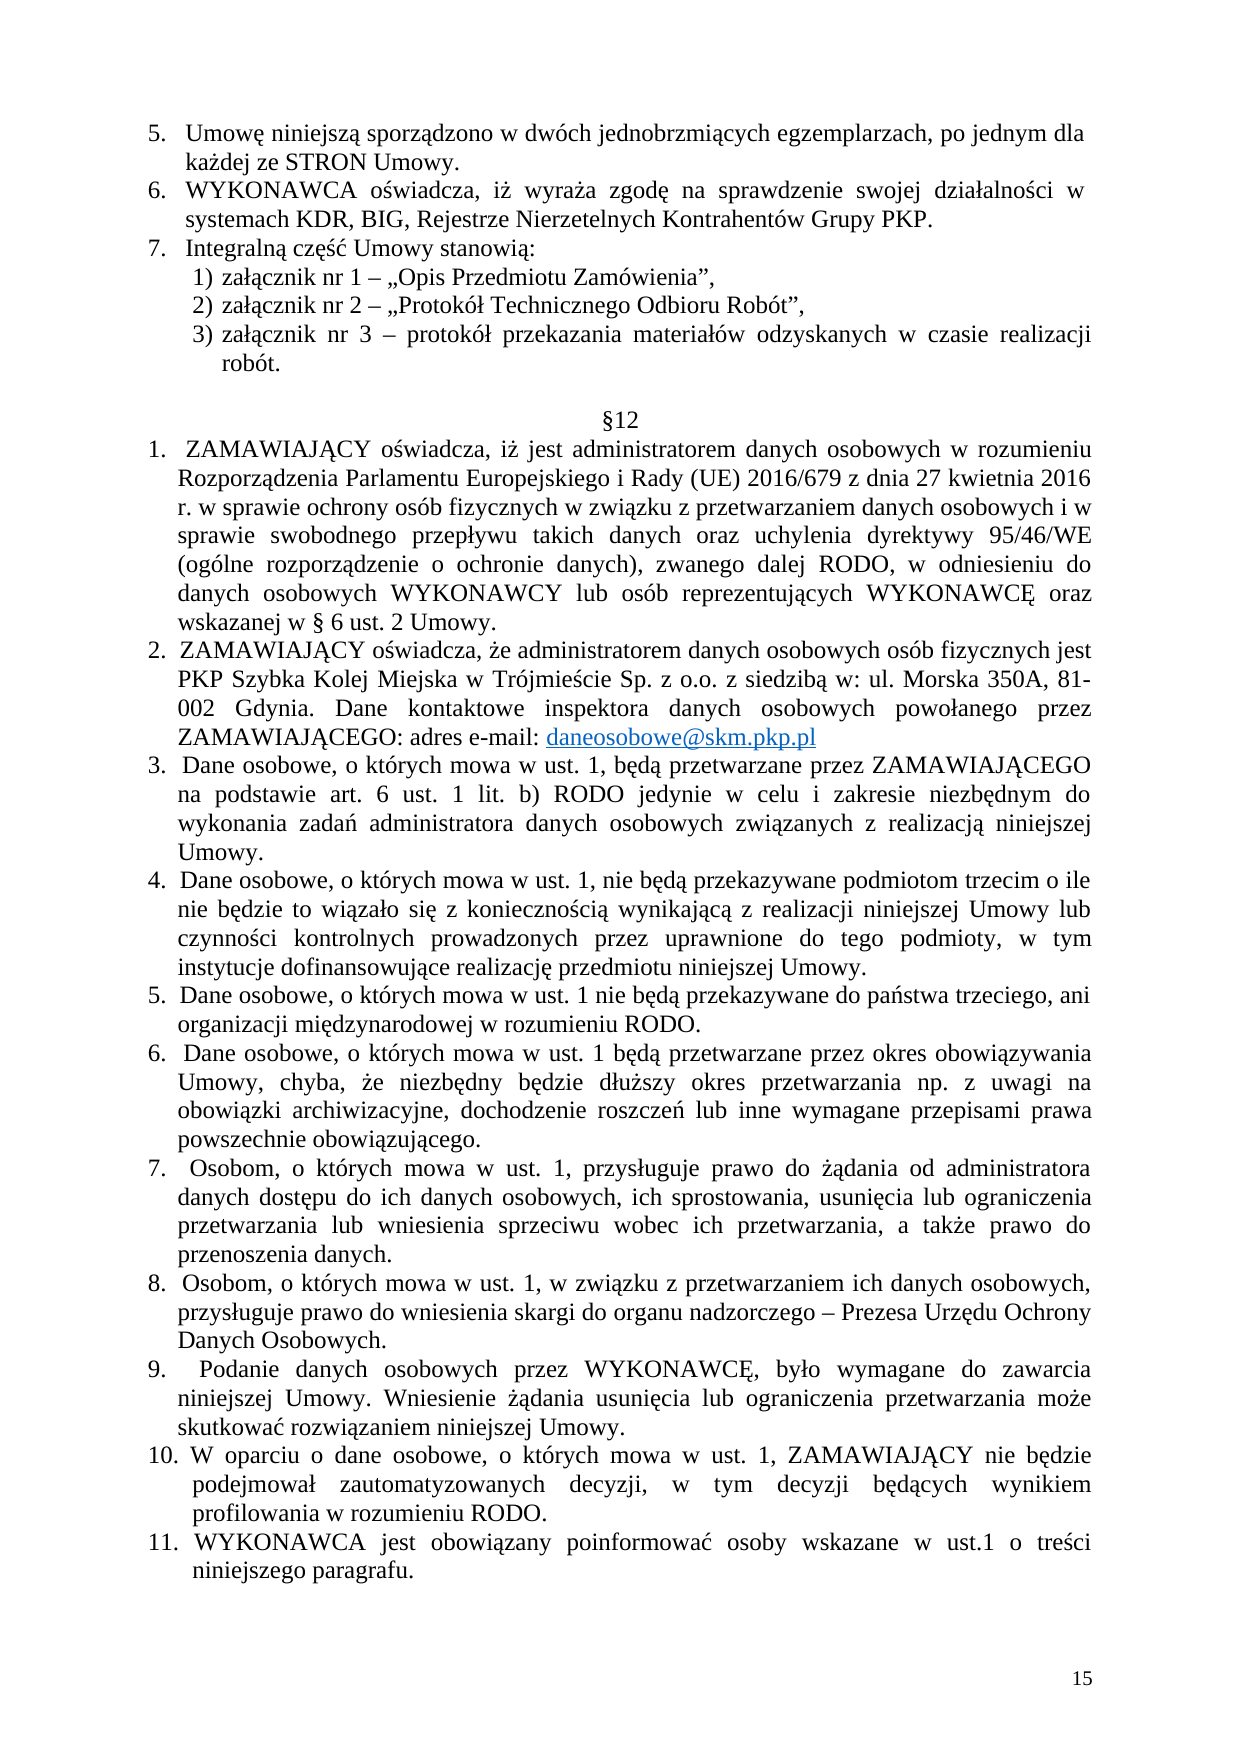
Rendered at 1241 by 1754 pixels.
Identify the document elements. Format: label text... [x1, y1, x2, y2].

text 11. WYKONAWCA jest obowiązany poinformować osoby wskazane w ust.1 o treści niniejszego paragrafu. [148, 1527, 1092, 1584]
list załącznik nr 2 – „Protokół Technicznego Odbioru Robót”, [192, 291, 1092, 319]
text 2. ZAMAWIAJĄCY oświadcza, że administratorem danych osobowych osób fizycznych jest PKP Szybka Kolej Miejska w Trójmieście Sp. z o.o. z siedzibą w: ul. Morska 350A, 81-002 Gdynia. Dane kontaktowe inspektora danych osobowych powołanego przez ZAMAWIAJĄCEGO: adres e-mail: daneosobowe@skm.pkp.pl [148, 636, 1092, 751]
text 3. Dane osobowe, o których mowa w ust. 1, będą przetwarzane przez ZAMAWIAJĄCEGO na podstawie art. 6 ust. 1 lit. b) RODO jedynie w celu i zakresie niezbędnym do wykonania zadań administratora danych osobowych związanych z realizacją niniejszej Umowy. [148, 751, 1092, 866]
text 7. Osobom, o których mowa w ust. 1, przysługuje prawo do żądania od administratora danych dostępu do ich danych osobowych, ich sprostowania, usunięcia lub ograniczenia przetwarzania lub wniesienia sprzeciwu wobec ich przetwarzania, a także prawo do przenoszenia danych. [148, 1153, 1092, 1268]
text 5. Dane osobowe, o których mowa w ust. 1 nie będą przekazywane do państwa trzeciego, ani organizacji międzynarodowej w rozumieniu RODO. [148, 981, 1092, 1038]
list WYKONAWCA oświadcza, iż wyraża zgodę na sprawdzenie swojej działalności w systemach KDR, BIG, Rejestrze Nierzetelnych Kontrahentów Grupy PKP. [148, 176, 1085, 233]
list Integralną część Umowy stanowią: [148, 233, 1085, 262]
text 6. Dane osobowe, o których mowa w ust. 1 będą przetwarzane przez okres obowiązywania Umowy, chyba, że niezbędny będzie dłuższy okres przetwarzania np. z uwagi na obowiązki archiwizacyjne, dochodzenie roszczeń lub inne wymagane przepisami prawa powszechnie obowiązującego. [148, 1038, 1092, 1153]
list załącznik nr 1 – „Opis Przedmiotu Zamówienia”, [192, 262, 1092, 291]
text 4. Dane osobowe, o których mowa w ust. 1, nie będą przekazywane podmiotom trzecim o ile nie będzie to wiązało się z koniecznością wynikającą z realizacji niniejszej Umowy lub czynności kontrolnych prowadzonych przez uprawnione do tego podmioty, w tym instytucje dofinansowujące realizację przedmiotu niniejszej Umowy. [148, 866, 1092, 981]
text 8. Osobom, o których mowa w ust. 1, w związku z przetwarzaniem ich danych osobowych, przysługuje prawo do wniesienia skargi do organu nadzorczego – Prezesa Urzędu Ochrony Danych Osobowych. [148, 1268, 1092, 1354]
text 9. Podanie danych osobowych przez WYKONAWCĘ, było wymagane do zawarcia niniejszej Umowy. Wniesienie żądania usunięcia lub ograniczenia przetwarzania może skutkować rozwiązaniem niniejszej Umowy. [148, 1354, 1092, 1441]
text 10. W oparciu o dane osobowe, o których mowa w ust. 1, ZAMAWIAJĄCY nie będzie podejmował zautomatyzowanych decyzji, w tym decyzji będących wynikiem profilowania w rozumieniu RODO. [148, 1441, 1092, 1527]
list Umowę niniejszą sporządzono w dwóch jednobrzmiących egzemplarzach, po jednym dla każdej ze STRON Umowy. [148, 118, 1085, 176]
list załącznik nr 3 – protokół przekazania materiałów odzyskanych w czasie realizacji robót. [192, 319, 1092, 377]
text 1. ZAMAWIAJĄCY oświadcza, iż jest administratorem danych osobowych w rozumieniu Rozporządzenia Parlamentu Europejskiego i Rady (UE) 2016/679 z dnia 27 kwietnia 2016 r. w sprawie ochrony osób fizycznych w związku z przetwarzaniem danych osobowych i w sprawie swobodnego przepływu takich danych oraz uchylenia dyrektywy 95/46/WE (ogólne rozporządzenie o ochronie danych), zwanego dalej RODO, w odniesieniu do danych osobowych WYKONAWCY lub osób reprezentujących WYKONAWCĘ oraz wskazanej w § 6 ust. 2 Umowy. [148, 434, 1092, 636]
text §12 [148, 406, 1092, 434]
